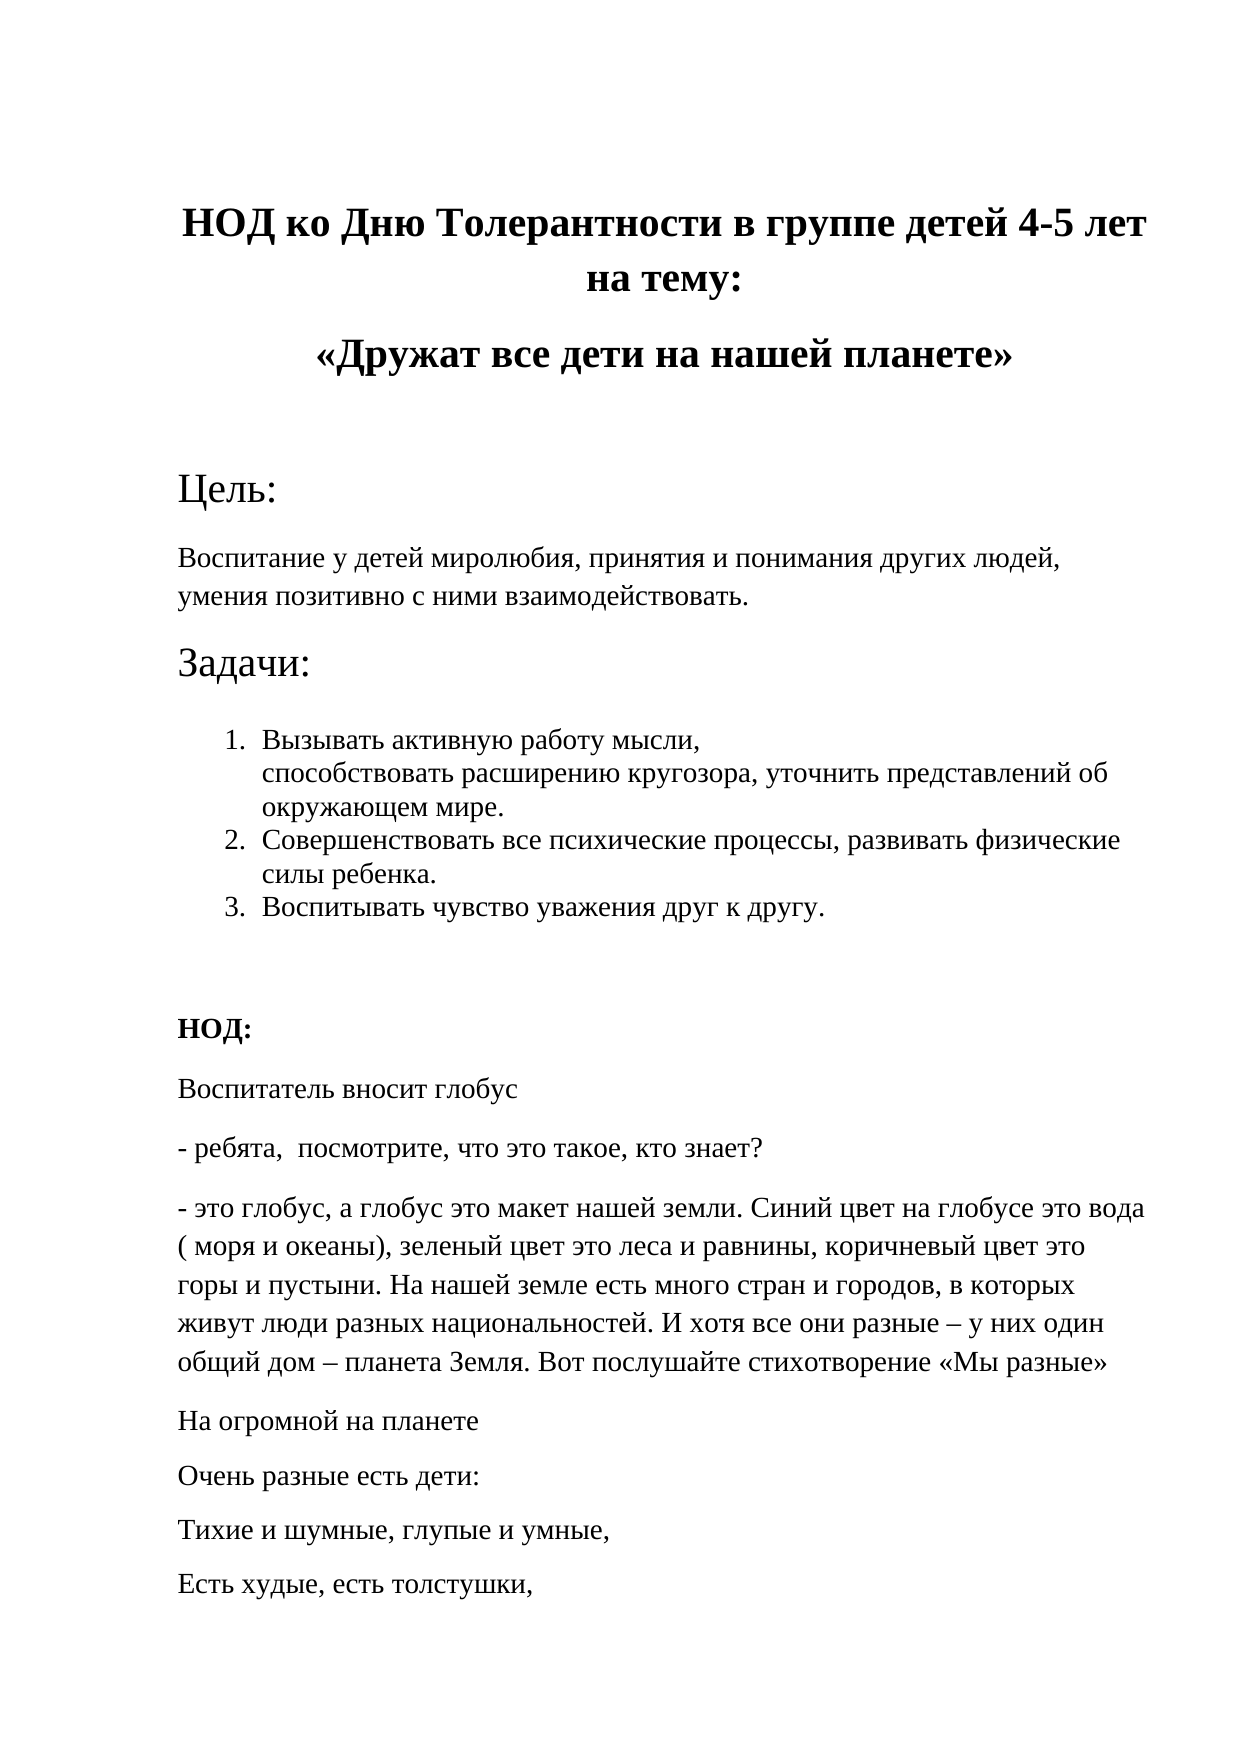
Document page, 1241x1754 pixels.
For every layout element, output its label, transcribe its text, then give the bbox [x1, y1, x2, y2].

text «Дружат все дети на нашей планете» [177, 328, 1152, 376]
list Воспитывать чувство уважения друг к другу. [224, 889, 1152, 923]
text Воспитание у детей миролюбия, принятия и понимания других людей, умения позитивно с ними взаимодействовать. [177, 540, 1152, 612]
text Есть худые, есть толстушки, [177, 1566, 1152, 1600]
text Задачи: [177, 638, 1152, 686]
text Цель: [177, 464, 1152, 512]
list Совершенствовать все психические процессы, развивать физические силы ребенка. [224, 822, 1152, 889]
list Вызывать активную работу мысли, способствовать расширению кругозора, уточнить представлений об окружающем мире. [224, 722, 1152, 822]
text На огромной на планете [177, 1403, 1152, 1437]
text Воспитатель вносит глобус [177, 1071, 1152, 1104]
text - это глобус, а глобус это макет нашей земли. Синий цвет на глобусе это вода ( моря и океаны), зеленый цвет это леса и равнины, коричневый цвет это горы и пустыни. На нашей земле есть много стран и городов, в которых живут люди разных национальностей. И хотя все они разные – у них один общий дом – планета Земля. Вот послушайте стихотворение «Мы разные» [177, 1190, 1152, 1377]
text - ребята, посмотрите, что это такое, кто знает? [177, 1130, 1152, 1164]
text Очень разные есть дети: [177, 1458, 1152, 1491]
text НОД: [177, 1012, 1152, 1045]
text Тихие и шумные, глупые и умные, [177, 1512, 1152, 1546]
text НОД ко Дню Толерантности в группе детей 4-5 лет на тему: [177, 197, 1152, 300]
